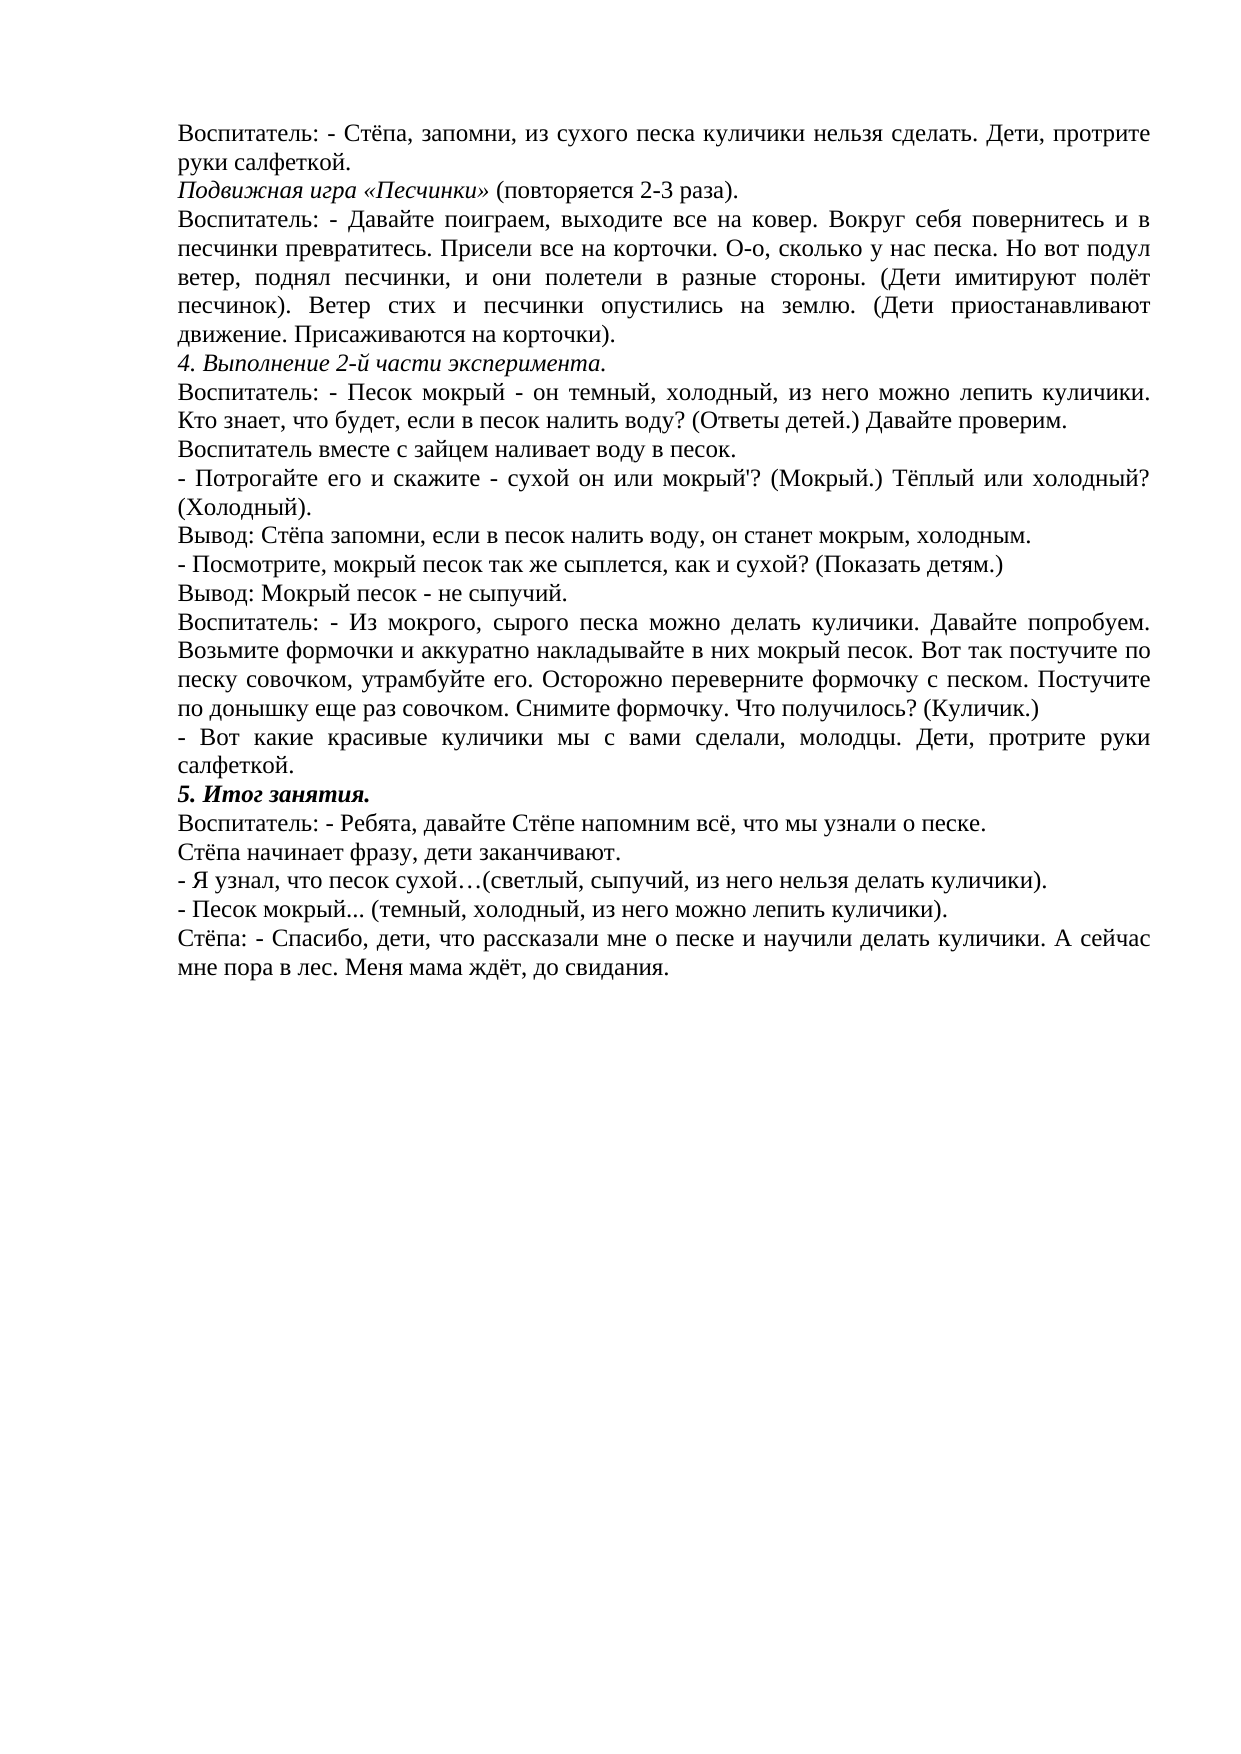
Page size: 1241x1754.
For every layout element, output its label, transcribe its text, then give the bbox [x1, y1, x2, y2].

text Вывод: Мокрый песок - не сыпучий. [177, 578, 1152, 607]
text Подвижная игра «Песчинки» (повторяется 2-3 раза). [177, 176, 1152, 204]
text Воспитатель: - Давайте поиграем, выходите все на ковер. Вокруг себя повернитесь и в песчинки превратитесь. Присели все на корточки. О-о, сколько у нас песка. Но вот подул ветер, поднял песчинки, и они полетели в разные стороны. (Дети имитируют полёт песчинок). Ветер стих и песчинки опустились на землю. (Дети приостанавливают движение. Присаживаются на корточки). [177, 204, 1152, 348]
text Вывод: Стёпа запомни, если в песок налить воду, он станет мокрым, холодным. [177, 521, 1152, 549]
text Стёпа начинает фразу, дети заканчивают. [177, 837, 1152, 866]
text Воспитатель: - Стёпа, запомни, из сухого песка куличики нельзя сделать. Дети, протрите руки салфеткой. [177, 118, 1152, 176]
text - Песок мокрый... (темный, холодный, из него можно лепить куличики). [177, 894, 1152, 923]
text Стёпа: - Спасибо, дети, что рассказали мне о песке и научили делать куличики. А сейчас мне пора в лес. Меня мама ждёт, до свидания. [177, 923, 1152, 981]
text Воспитатель: - Песок мокрый - он темный, холодный, из него можно лепить куличики. Кто знает, что будет, если в песок налить воду? (Ответы детей.) Давайте проверим. [177, 377, 1152, 434]
text - Я узнал, что песок сухой…(светлый, сыпучий, из него нельзя делать куличики). [177, 866, 1152, 894]
text 5. Итог занятия. [177, 779, 1152, 808]
text - Посмотрите, мокрый песок так же сыплется, как и сухой? (Показать детям.) [177, 549, 1152, 578]
text 4. Выполнение 2-й части эксперимента. [177, 348, 1152, 377]
text Воспитатель вместе с зайцем наливает воду в песок. [177, 434, 1152, 463]
text - Потрогайте его и скажите - сухой он или мокрый'? (Мокрый.) Тёплый или холодный? (Холодный). [177, 463, 1152, 521]
text - Вот какие красивые куличики мы с вами сделали, молодцы. Дети, протрите руки салфеткой. [177, 722, 1152, 779]
text Воспитатель: - Из мокрого, сырого песка можно делать куличики. Давайте попробуем. Возьмите формочки и аккуратно накладывайте в них мокрый песок. Вот так постучите по песку совочком, утрамбуйте его. Осторожно переверните формочку с песком. Постучите по донышку еще раз совочком. Снимите формочку. Что получилось? (Куличик.) [177, 607, 1152, 722]
text Воспитатель: - Ребята, давайте Стёпе напомним всё, что мы узнали о песке. [177, 808, 1152, 837]
